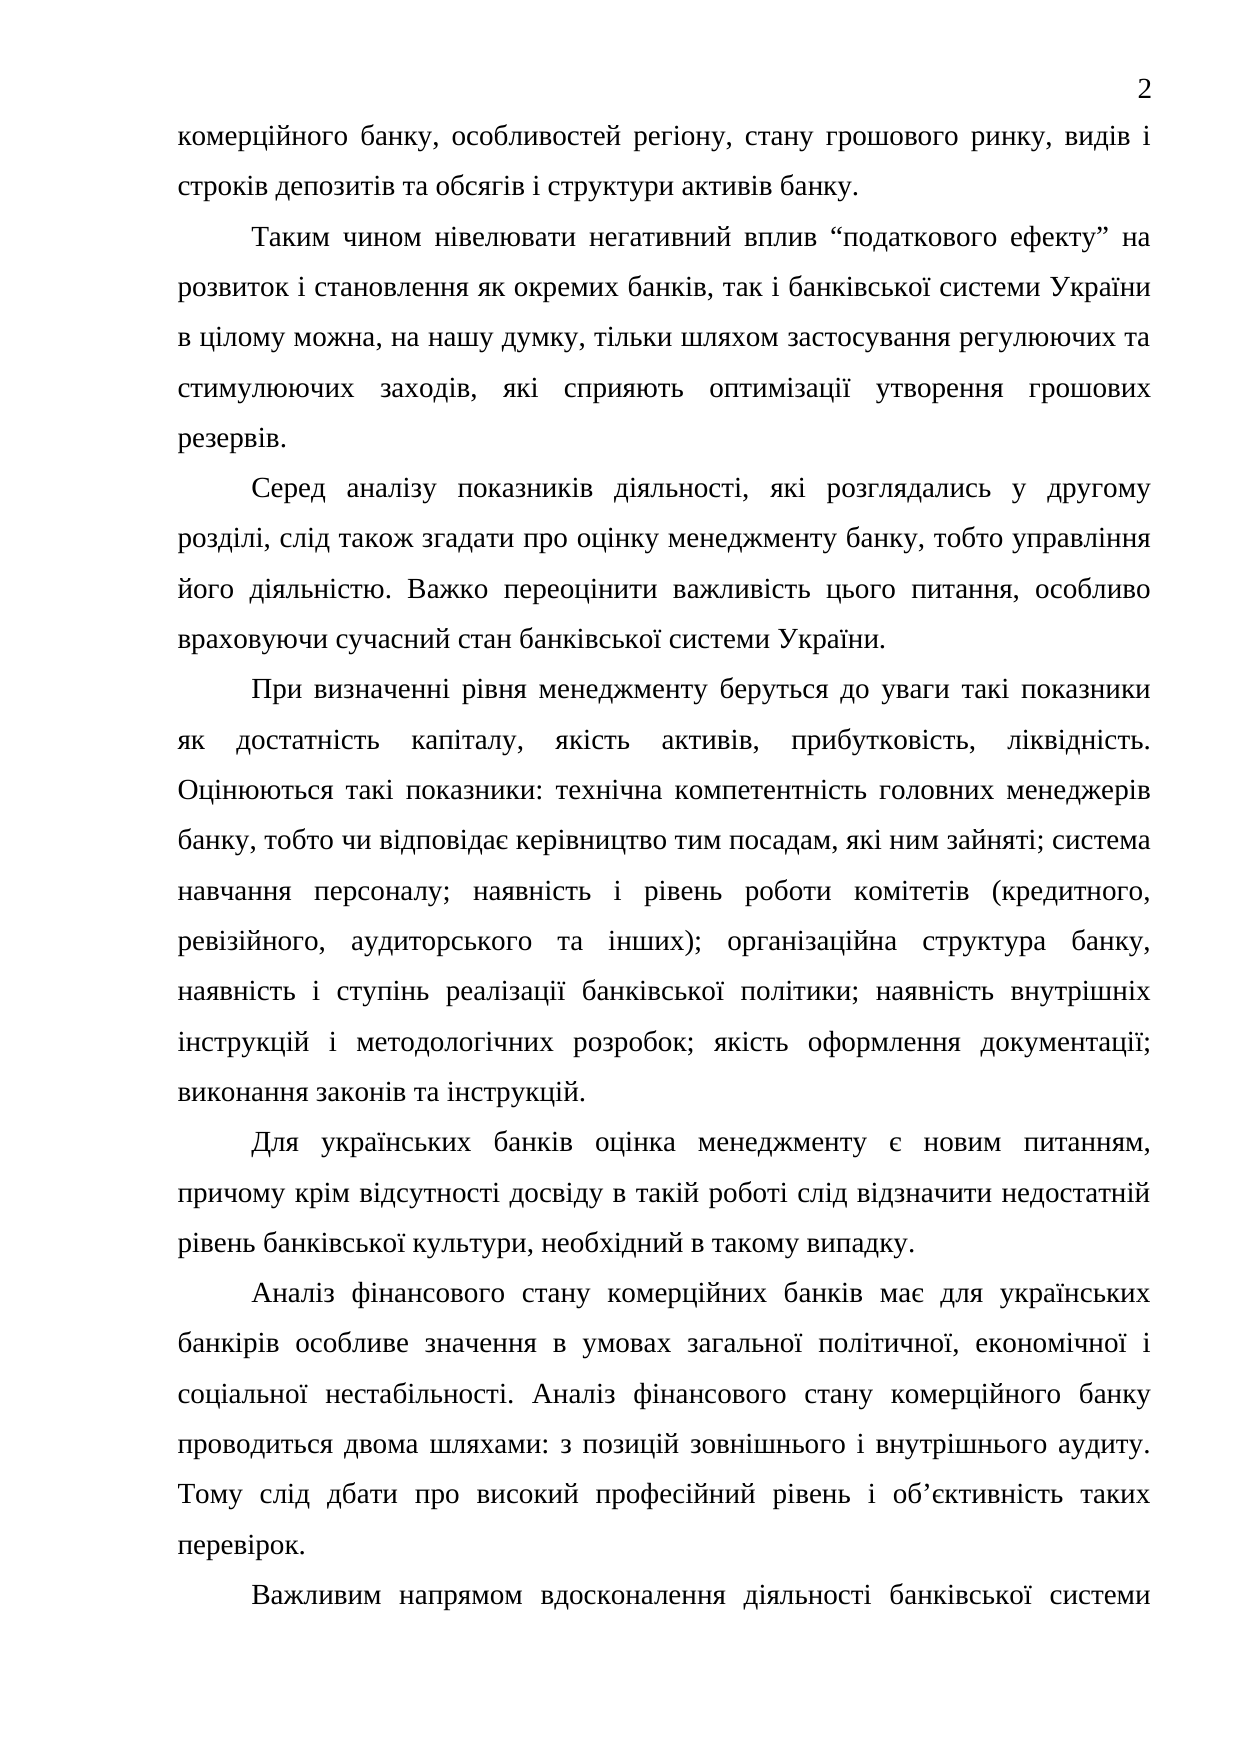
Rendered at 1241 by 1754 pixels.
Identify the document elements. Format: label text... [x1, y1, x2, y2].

text При визначенні рівня менеджменту беруться до уваги такі показники як достатність капіталу, якість активів, прибутковість, ліквідність. Оцінюються такі показники: технічна компетентність головних менеджерів банку, тобто чи відповідає керівництво тим посадам, які ним зайняті; система навчання персоналу; наявність і рівень роботи комітетів (кредитного, ревізійного, аудиторського та інших); організаційна структура банку, наявність і ступінь реалізації банківської політики; наявність внутрішніх інструкцій і методологічних розробок; якість оформлення документації; виконання законів та інструкцій. [177, 672, 1152, 1108]
text Для українських банків оцінка менеджменту є новим питанням, причому крім відсутності досвіду в такій роботі слід відзначити недостатній рівень банківської культури, необхідний в такому випадку. [177, 1124, 1152, 1258]
text Аналіз фінансового стану комерційних банків має для українських банкірів особливе значення в умовах загальної політичної, економічної і соціальної нестабільності. Аналіз фінансового стану комерційного банку проводиться двома шляхами: з позицій зовнішнього і внутрішнього аудиту. Тому слід дбати про високий професійний рівень і об’єктивність таких перевірок. [177, 1275, 1152, 1560]
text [177, 118, 1152, 202]
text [177, 1577, 1152, 1611]
text Серед аналізу показників діяльності, які розглядались у другому розділі, слід також згадати про оцінку менеджменту банку, тобто управління його діяльністю. Важко переоцінити важливість цього питання, особливо враховуючи сучасний стан банківської системи України. [177, 470, 1152, 655]
text Таким чином нівелювати негативний вплив “податкового ефекту” на розвиток і становлення як окремих банків, так і банківської системи України в цілому можна, на нашу думку, тільки шляхом застосування регулюючих та стимулюючих заходів, які сприяють оптимізації утворення грошових резервів. [177, 219, 1152, 453]
